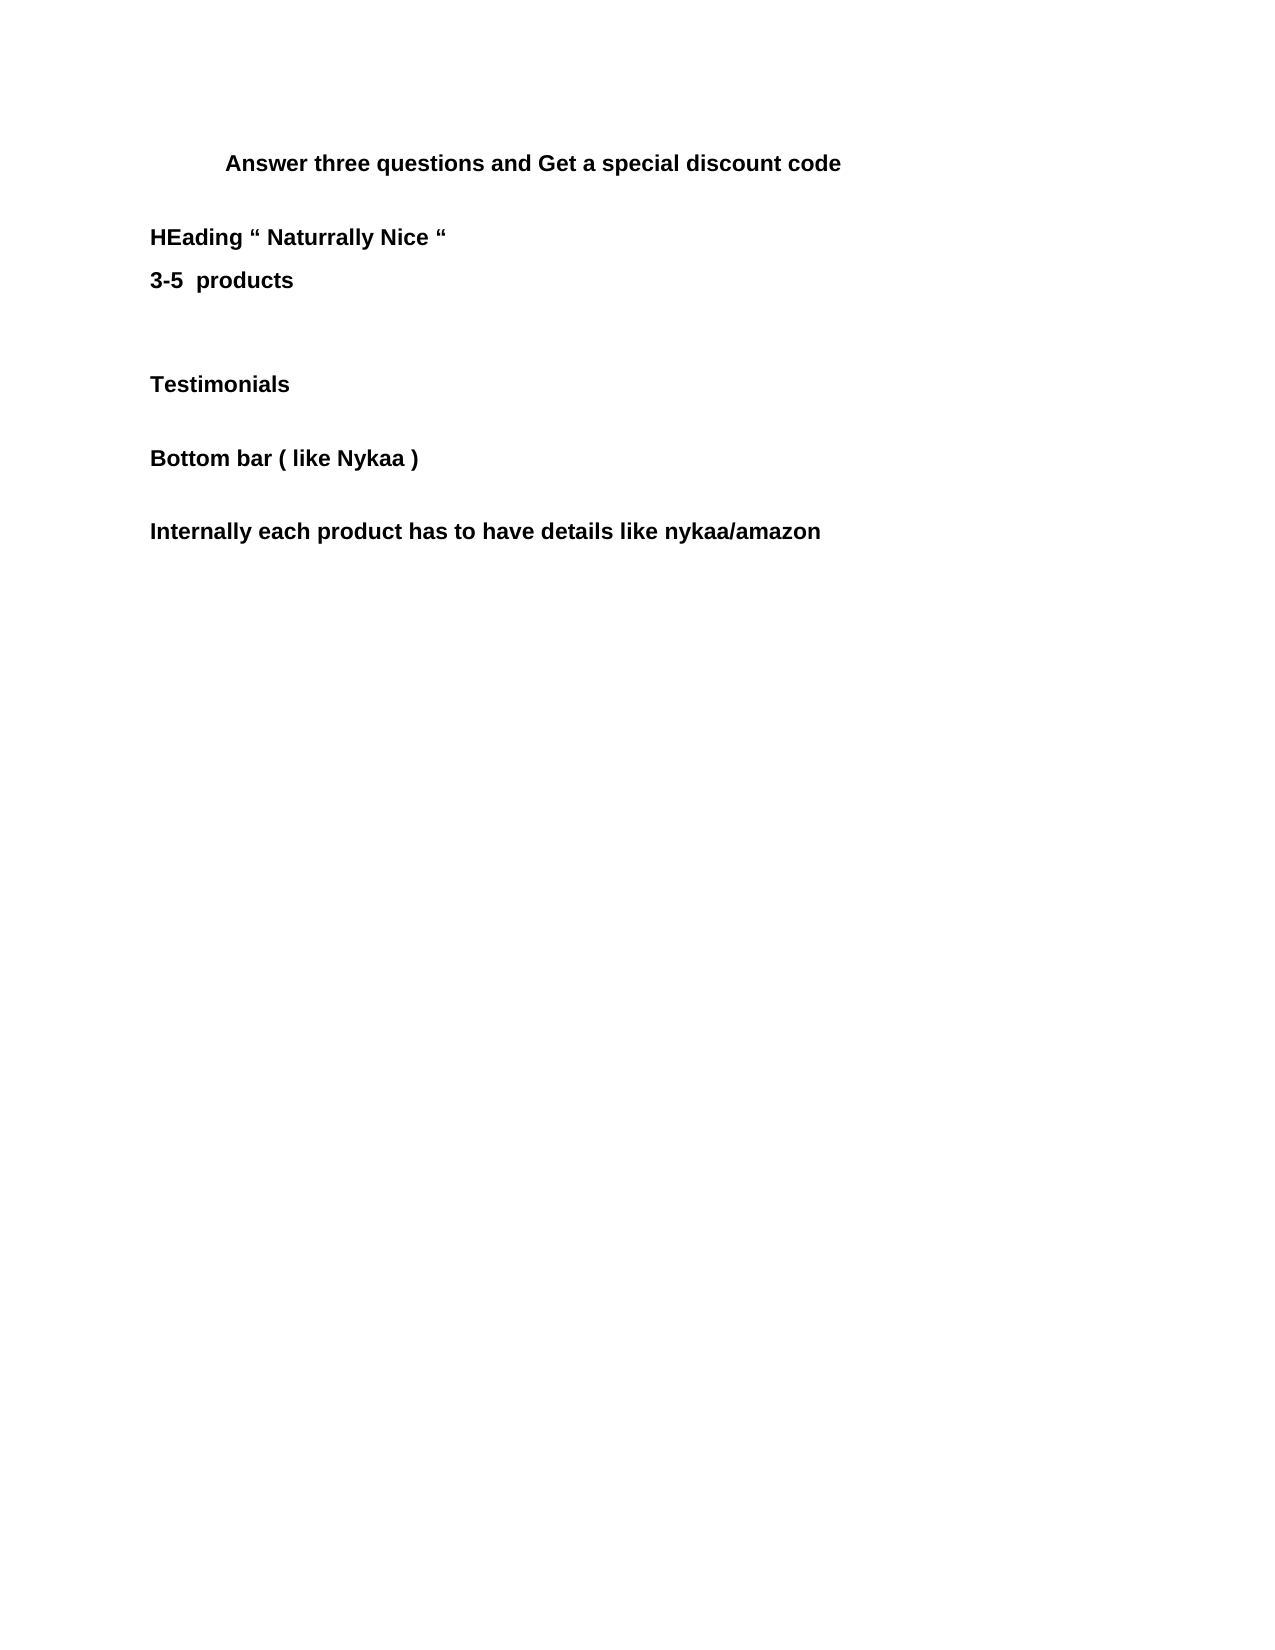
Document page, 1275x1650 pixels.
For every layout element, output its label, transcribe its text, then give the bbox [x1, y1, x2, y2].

text Answer three questions and Get a special discount code [150, 150, 1125, 176]
text Internally each product has to have details like nykaa/amazon [150, 518, 1125, 544]
text 3-5 products [150, 267, 1125, 293]
text Bottom bar ( like Nykaa ) [150, 444, 1125, 471]
text Testimonials [150, 371, 1125, 397]
text HEading “ Naturrally Nice “ [150, 224, 1125, 250]
